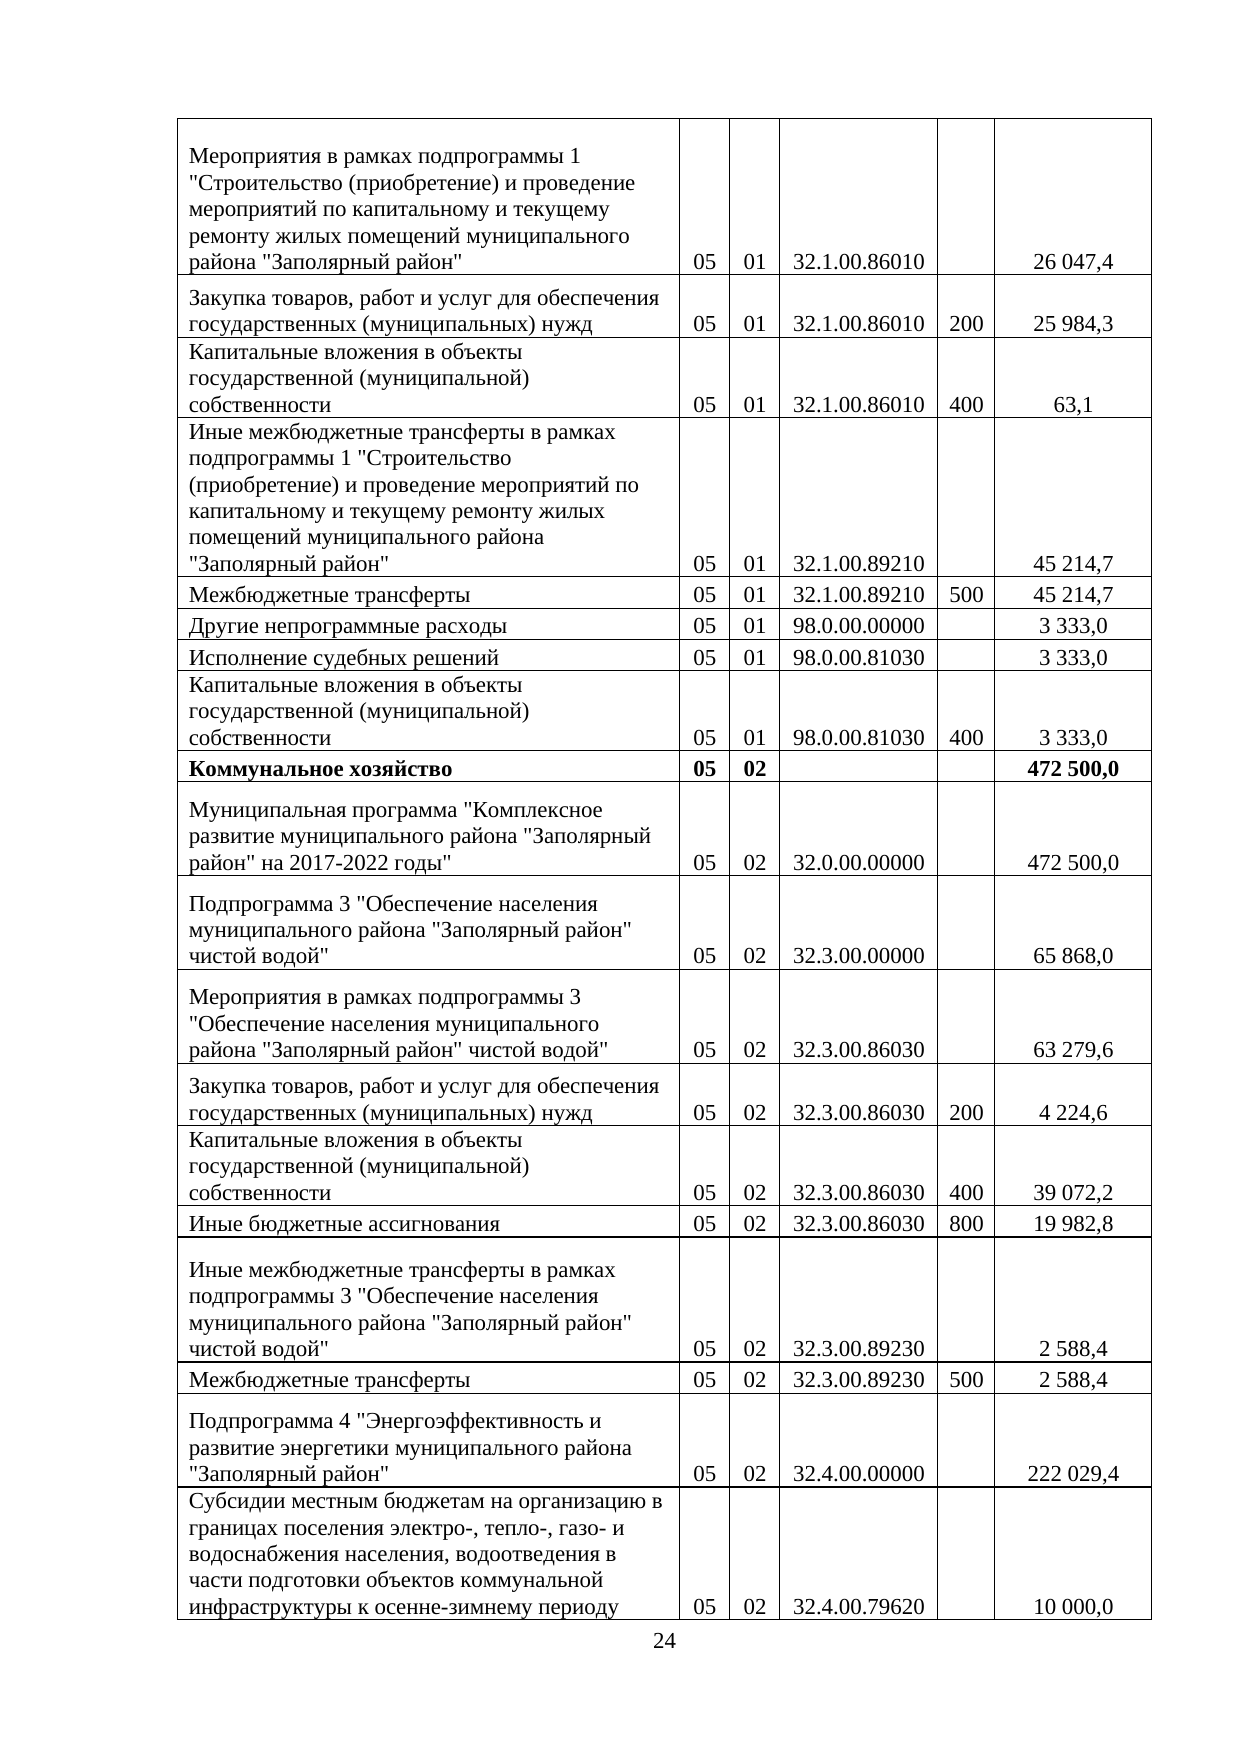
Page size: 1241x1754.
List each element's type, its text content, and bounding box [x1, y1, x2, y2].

table_cell 2 588,4 [995, 1238, 1151, 1361]
table_cell 02 [730, 1394, 779, 1486]
table_cell 32.3.00.86030 [780, 1064, 937, 1125]
table_cell 19 982,8 [995, 1206, 1151, 1236]
table_cell [938, 418, 994, 576]
table_cell 32.0.00.00000 [780, 782, 937, 875]
table_cell Другие непрограммные расходы [178, 609, 679, 639]
table_cell [938, 782, 994, 875]
table_cell 05 [680, 1206, 729, 1236]
table_cell [780, 751, 937, 781]
table_cell 400 [938, 671, 994, 750]
table_cell 98.0.00.00000 [780, 609, 937, 639]
table_cell Подпрограмма 4 "Энергоэффективность и развитие энергетики муниципального района "Заполярный район" [178, 1394, 679, 1486]
table_cell 800 [938, 1206, 994, 1236]
table_cell 05 [680, 751, 729, 781]
table_cell [938, 119, 994, 274]
table_cell 25 984,3 [995, 275, 1151, 337]
table_cell 05 [680, 418, 729, 576]
table_cell 05 [680, 1363, 729, 1393]
table_cell 32.3.00.89230 [780, 1238, 937, 1361]
table_cell [938, 640, 994, 670]
table_cell 01 [730, 577, 779, 607]
table_cell 05 [680, 1488, 729, 1619]
table_cell 32.3.00.00000 [780, 876, 937, 969]
table_cell 3 333,0 [995, 640, 1151, 670]
table_cell 98.0.00.81030 [780, 640, 937, 670]
table_cell 01 [730, 671, 779, 750]
table_cell 45 214,7 [995, 418, 1151, 576]
table_cell 05 [680, 782, 729, 875]
table_cell 05 [680, 1126, 729, 1205]
table_cell 02 [730, 782, 779, 875]
table_cell 01 [730, 418, 779, 576]
table_cell 63,1 [995, 338, 1151, 417]
table_cell Капитальные вложения в объекты государственной (муниципальной) собственности [178, 338, 679, 417]
table_cell Коммунальное хозяйство [178, 751, 679, 781]
table_cell 05 [680, 1394, 729, 1486]
table_cell [938, 970, 994, 1062]
table_cell Иные межбюджетные трансферты в рамках подпрограммы 1 "Строительство (приобретение) и проведение мероприятий по капитальному и текущему ремонту жилых помещений муниципального района "Заполярный район" [178, 418, 679, 576]
table_cell 200 [938, 275, 994, 337]
table_cell 02 [730, 1064, 779, 1125]
table_cell 02 [730, 1238, 779, 1361]
table_cell 3 333,0 [995, 609, 1151, 639]
table_cell [938, 1394, 994, 1486]
table_cell 05 [680, 671, 729, 750]
table_cell Закупка товаров, работ и услуг для обеспечения государственных (муниципальных) нужд [178, 1064, 679, 1125]
table_cell 63 279,6 [995, 970, 1151, 1062]
table_cell 01 [730, 119, 779, 274]
table_cell 4 224,6 [995, 1064, 1151, 1125]
table_cell 400 [938, 1126, 994, 1205]
table_cell 32.4.00.79620 [780, 1488, 937, 1619]
table_cell Мероприятия в рамках подпрограммы 1 "Строительство (приобретение) и проведение мероприятий по капитальному и текущему ремонту жилых помещений муниципального района "Заполярный район" [178, 119, 679, 274]
table_cell 32.1.00.86010 [780, 338, 937, 417]
table_cell 01 [730, 609, 779, 639]
table_cell Межбюджетные трансферты [178, 1363, 679, 1393]
table_cell 32.1.00.86010 [780, 119, 937, 274]
table_cell 02 [730, 1488, 779, 1619]
table_cell 05 [680, 876, 729, 969]
table_cell 32.1.00.86010 [780, 275, 937, 337]
table_cell Капитальные вложения в объекты государственной (муниципальной) собственности [178, 1126, 679, 1205]
table_cell 32.1.00.89210 [780, 577, 937, 607]
table_cell Мероприятия в рамках подпрограммы 3 "Обеспечение населения муниципального района "Заполярный район" чистой водой" [178, 970, 679, 1062]
table_cell 200 [938, 1064, 994, 1125]
table_cell 500 [938, 1363, 994, 1393]
table_cell [938, 751, 994, 781]
table_cell 02 [730, 970, 779, 1062]
table_cell 05 [680, 970, 729, 1062]
table_cell 32.1.00.89210 [780, 418, 937, 576]
table_cell 01 [730, 275, 779, 337]
table_cell Закупка товаров, работ и услуг для обеспечения государственных (муниципальных) нужд [178, 275, 679, 337]
table_cell Исполнение судебных решений [178, 640, 679, 670]
table_cell 45 214,7 [995, 577, 1151, 607]
table_cell 05 [680, 1238, 729, 1361]
table_cell 472 500,0 [995, 751, 1151, 781]
table_cell 05 [680, 338, 729, 417]
table_cell [938, 609, 994, 639]
table_cell 10 000,0 [995, 1488, 1151, 1619]
table_cell 65 868,0 [995, 876, 1151, 969]
table_cell 05 [680, 275, 729, 337]
table_cell 2 588,4 [995, 1363, 1151, 1393]
table_cell 05 [680, 1064, 729, 1125]
table_cell 39 072,2 [995, 1126, 1151, 1205]
table_cell 02 [730, 1126, 779, 1205]
table_cell 32.3.00.89230 [780, 1363, 937, 1393]
table_cell Муниципальная программа "Комплексное развитие муниципального района "Заполярный район" на 2017-2022 годы" [178, 782, 679, 875]
table_cell 98.0.00.81030 [780, 671, 937, 750]
table_cell [938, 876, 994, 969]
table_cell 01 [730, 338, 779, 417]
table_cell 26 047,4 [995, 119, 1151, 274]
table_cell 500 [938, 577, 994, 607]
table_cell Подпрограмма 3 "Обеспечение населения муниципального района "Заполярный район" чистой водой" [178, 876, 679, 969]
table_cell Субсидии местным бюджетам на организацию в границах поселения электро-, тепло-, газо- и водоснабжения населения, водоотведения в части подготовки объектов коммунальной инфраструктуры к осенне-зимнему периоду [178, 1488, 679, 1619]
table_cell 05 [680, 577, 729, 607]
table_cell 01 [730, 640, 779, 670]
table_cell [938, 1238, 994, 1361]
table_cell 472 500,0 [995, 782, 1151, 875]
table_cell 222 029,4 [995, 1394, 1151, 1486]
table_cell 3 333,0 [995, 671, 1151, 750]
table_cell 32.3.00.86030 [780, 1206, 937, 1236]
table_cell Иные бюджетные ассигнования [178, 1206, 679, 1236]
table_cell 32.3.00.86030 [780, 1126, 937, 1205]
table_cell 02 [730, 876, 779, 969]
table_cell [938, 1488, 994, 1619]
table_cell Капитальные вложения в объекты государственной (муниципальной) собственности [178, 671, 679, 750]
table_cell Иные межбюджетные трансферты в рамках подпрограммы 3 "Обеспечение населения муниципального района "Заполярный район" чистой водой" [178, 1238, 679, 1361]
table_cell 400 [938, 338, 994, 417]
table_cell 02 [730, 751, 779, 781]
table_cell 05 [680, 640, 729, 670]
table_cell 32.4.00.00000 [780, 1394, 937, 1486]
table_cell Межбюджетные трансферты [178, 577, 679, 607]
table_cell 02 [730, 1363, 779, 1393]
table_cell 05 [680, 609, 729, 639]
table_cell 32.3.00.86030 [780, 970, 937, 1062]
table_cell 05 [680, 119, 729, 274]
table_cell 02 [730, 1206, 779, 1236]
